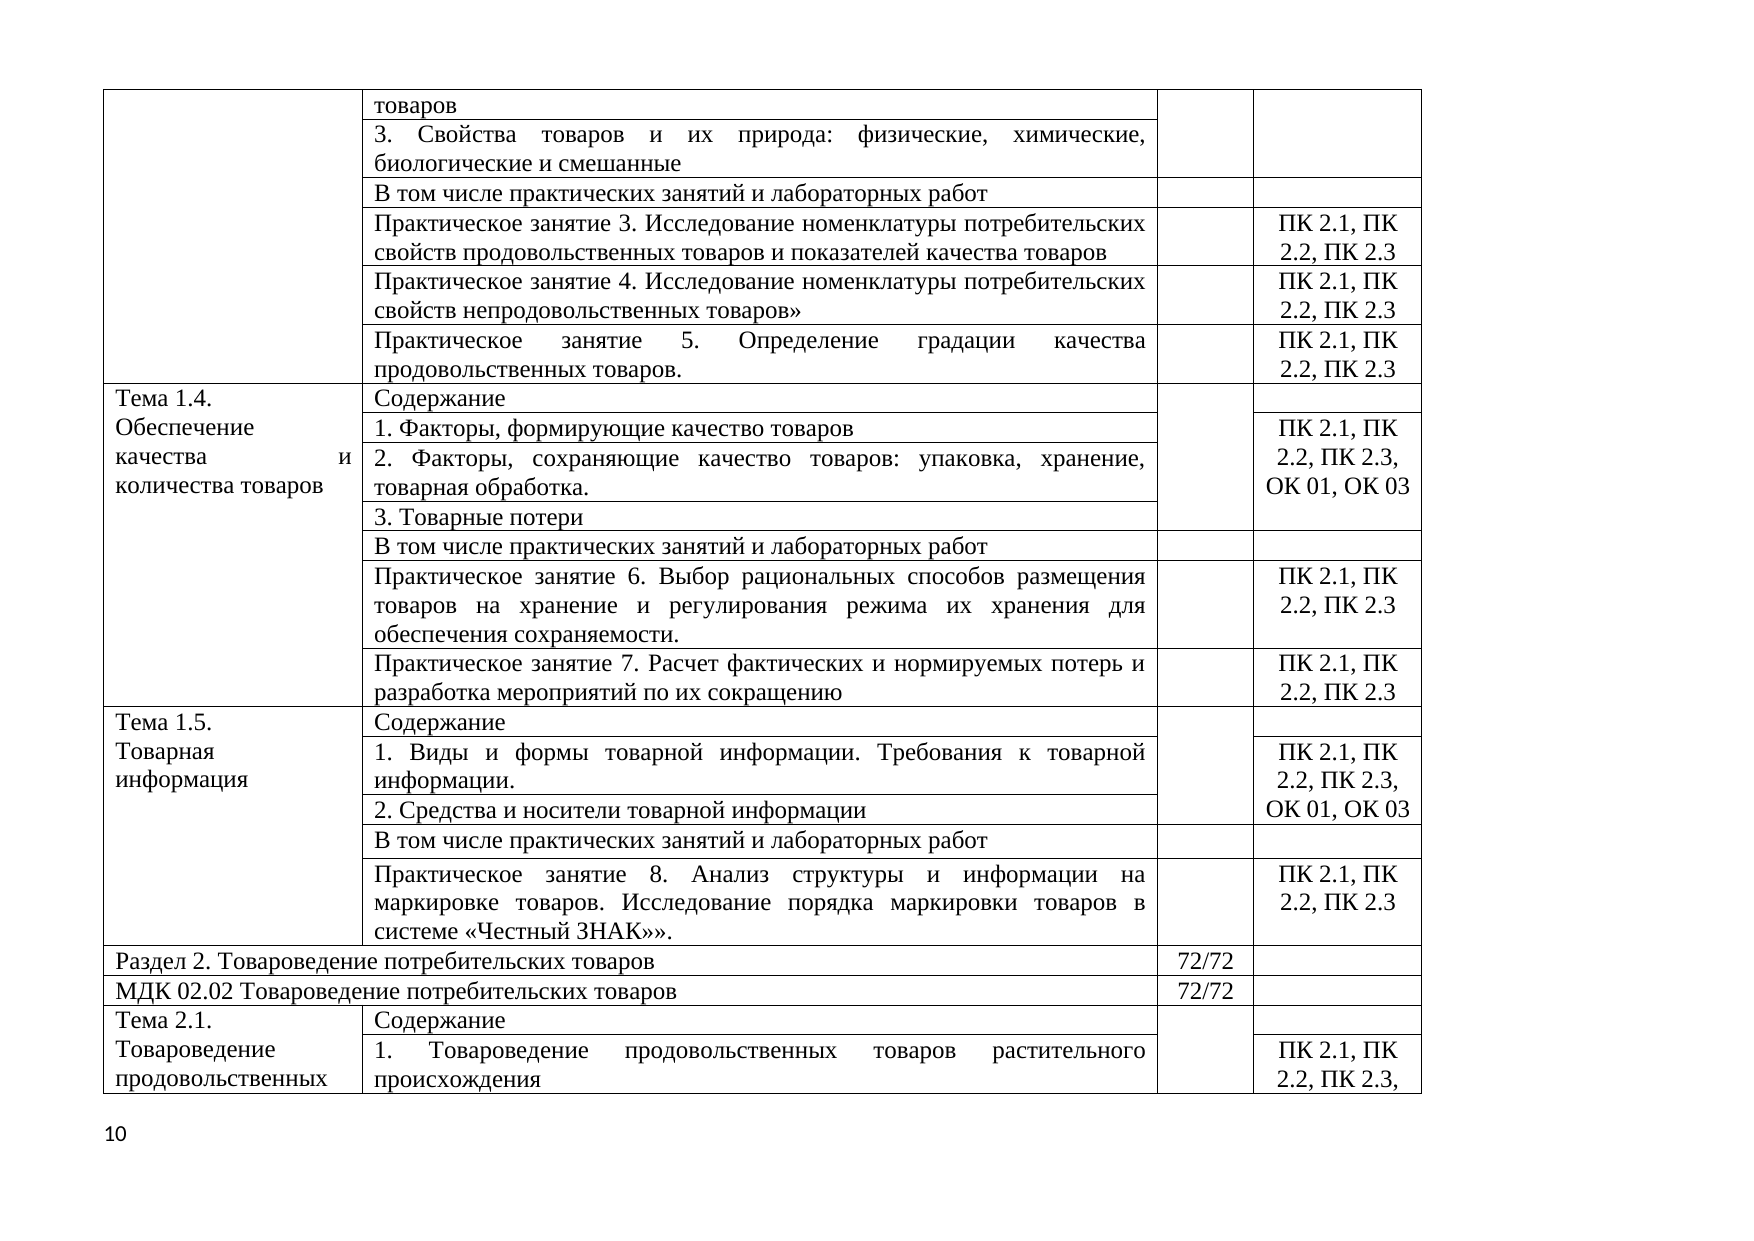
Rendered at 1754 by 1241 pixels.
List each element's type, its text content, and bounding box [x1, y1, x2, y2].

table_cell [1158, 325, 1253, 382]
table_cell 1. Товароведение продовольственных товаров растительного происхождения [363, 1035, 1157, 1093]
table_cell [1158, 384, 1253, 530]
table_cell Практическое занятие 4. Исследование номенклатуры потребительских свойств непродовольственных товаров» [363, 266, 1157, 324]
table_cell 72/72 [1158, 976, 1253, 1004]
table_cell 3. Свойства товаров и их природа: физические, химические, биологические и смешанные [363, 120, 1157, 177]
table_cell Содержание [363, 384, 1157, 412]
table_cell ПК 2.1, ПК 2.2, ПК 2.3, ОК 01, ОК 03 [1254, 737, 1421, 824]
table_cell 1. Виды и формы товарной информации. Требования к товарной информации. [363, 737, 1157, 794]
table_cell 72/72 [1158, 946, 1253, 975]
table_cell [1254, 178, 1421, 207]
table_cell Практическое занятие 7. Расчет фактических и нормируемых потерь и разработка мероприятий по их сокращению [363, 649, 1157, 706]
table_cell [1158, 859, 1253, 945]
table_cell 2. Факторы, сохраняющие качество товаров: упаковка, хранение, товарная обработка. [363, 443, 1157, 501]
table_cell [1254, 1006, 1421, 1034]
table_cell ПК 2.1, ПК 2.2, ПК 2.3, ОК 01, ОК 03 [1254, 413, 1421, 530]
table_cell Содержание [363, 1006, 1157, 1034]
table_cell ПК 2.1, ПК 2.2, ПК 2.3 [1254, 325, 1421, 382]
table_cell В том числе практических занятий и лабораторных работ [363, 531, 1157, 560]
table_cell [1158, 561, 1253, 647]
table_cell [1158, 178, 1253, 207]
table_cell [1158, 1006, 1253, 1093]
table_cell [363, 90, 1157, 118]
table_cell Раздел 2. Товароведение потребительских товаров [104, 946, 1157, 975]
table_cell ПК 2.1, ПК 2.2, ПК 2.3 [1254, 561, 1421, 647]
table_cell ПК 2.1, ПК 2.2, ПК 2.3 [1254, 208, 1421, 265]
table_cell [1158, 707, 1253, 824]
table_cell [1158, 266, 1253, 324]
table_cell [1254, 1035, 1421, 1093]
table_cell 3. Товарные потери [363, 502, 1157, 530]
table_cell МДК 02.02 Товароведение потребительских товаров [104, 976, 1157, 1004]
table_cell В том числе практических занятий и лабораторных работ [363, 825, 1157, 858]
table_cell Практическое занятие 5. Определение градации качества продовольственных товаров. [363, 325, 1157, 382]
table_cell [1254, 825, 1421, 858]
table_cell ПК 2.1, ПК 2.2, ПК 2.3 [1254, 859, 1421, 945]
table_cell Тема 1.4. Обеспечение качества и количества товаров [104, 384, 362, 706]
table_cell [1254, 946, 1421, 975]
table_cell В том числе практических занятий и лабораторных работ [363, 178, 1157, 207]
table_cell Тема 1.5. Товарная информация [104, 707, 362, 945]
table_cell [1254, 707, 1421, 736]
table_cell 2. Средства и носители товарной информации [363, 795, 1157, 824]
table_cell Практическое занятие 8. Анализ структуры и информации на маркировке товаров. Исследование порядка маркировки товаров в системе «Честный ЗНАК»». [363, 859, 1157, 945]
table_cell [1254, 384, 1421, 412]
table_cell [1158, 208, 1253, 265]
table_cell [1158, 531, 1253, 560]
table_cell Практическое занятие 3. Исследование номенклатуры потребительских свойств продовольственных товаров и показателей качества товаров [363, 208, 1157, 265]
table_cell ПК 2.1, ПК 2.2, ПК 2.3 [1254, 649, 1421, 706]
table_cell Содержание [363, 707, 1157, 736]
table_cell [1254, 976, 1421, 1004]
table_cell ПК 2.1, ПК 2.2, ПК 2.3 [1254, 266, 1421, 324]
table_cell Практическое занятие 6. Выбор рациональных способов размещения товаров на хранение и регулирования режима их хранения для обеспечения сохраняемости. [363, 561, 1157, 647]
table_cell Тема 2.1. Товароведение продовольственных товаров [104, 1006, 362, 1093]
table_cell [1254, 531, 1421, 560]
table_cell [1158, 825, 1253, 858]
table_cell [1158, 649, 1253, 706]
table_cell 1. Факторы, формирующие качество товаров [363, 413, 1157, 442]
